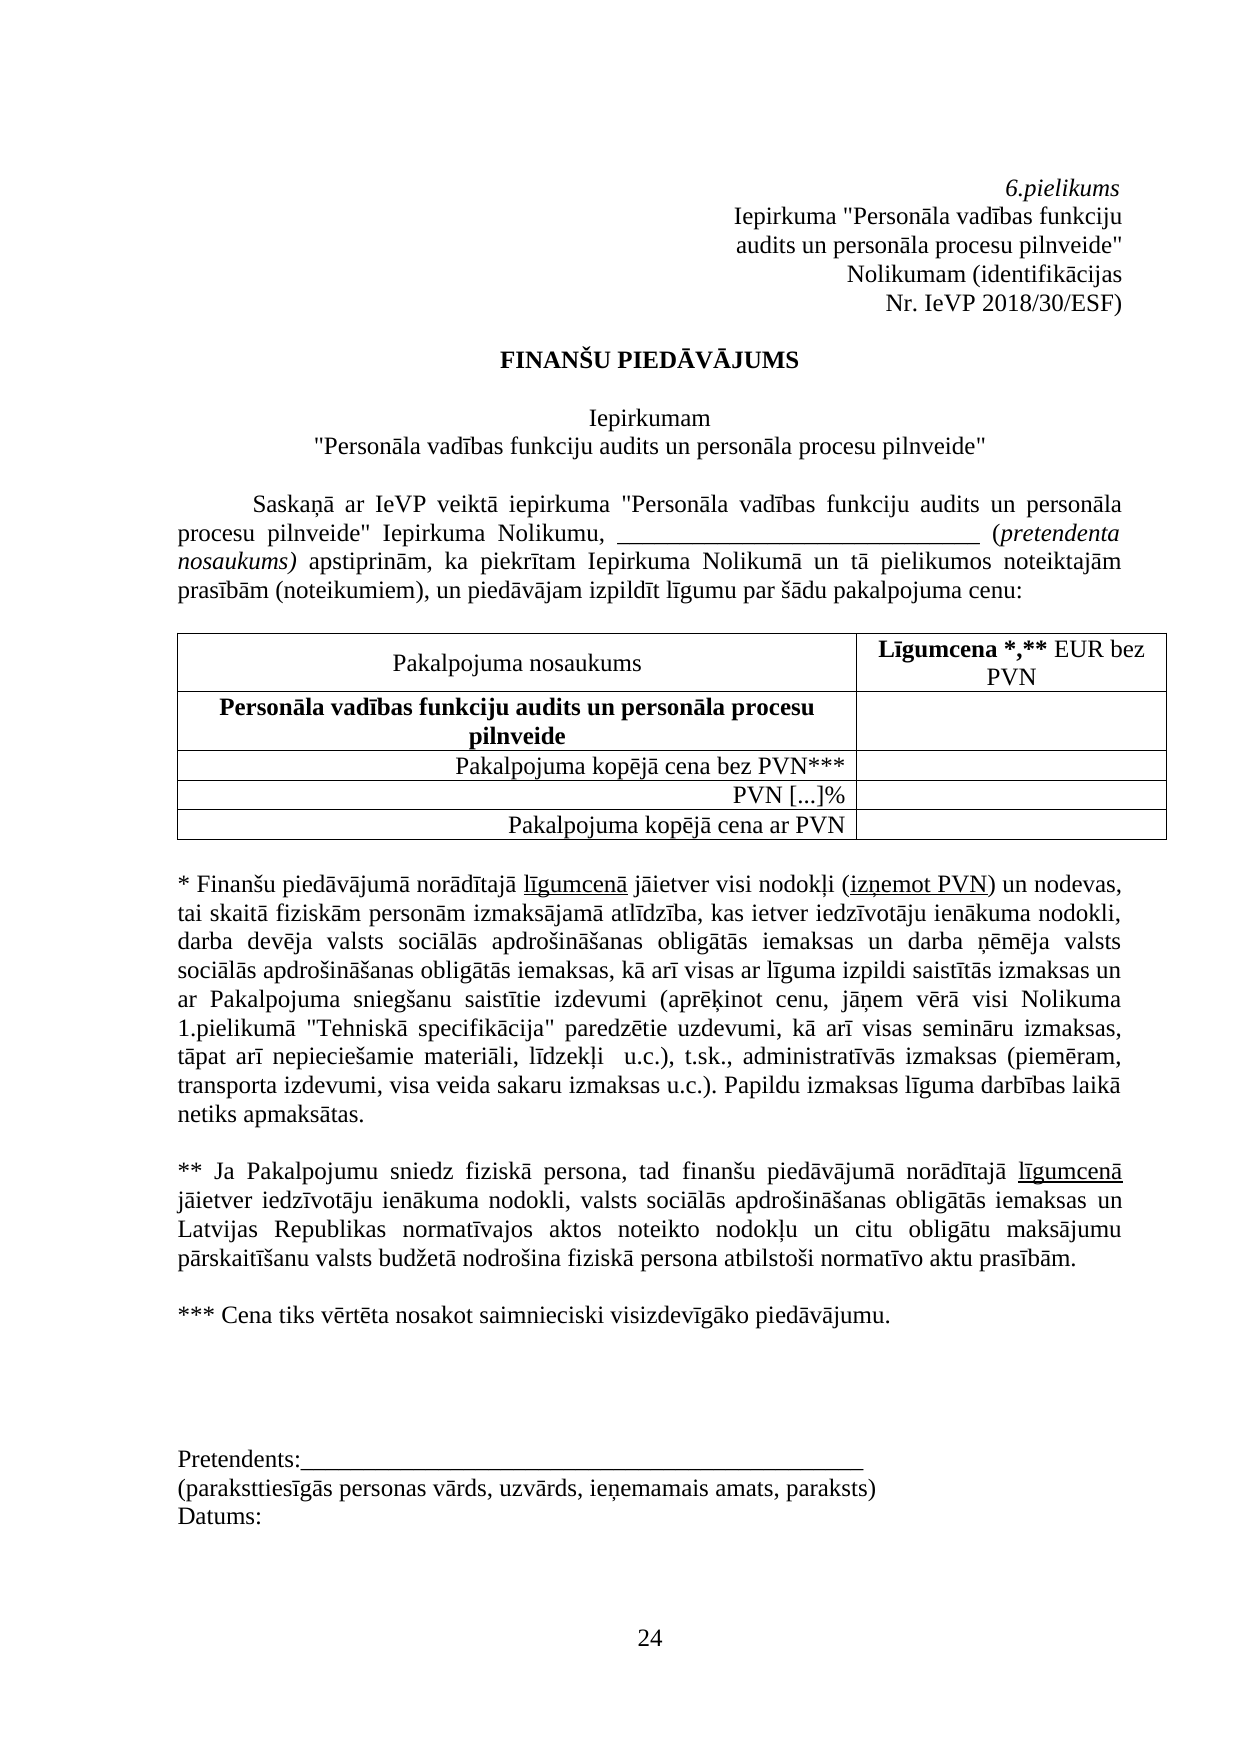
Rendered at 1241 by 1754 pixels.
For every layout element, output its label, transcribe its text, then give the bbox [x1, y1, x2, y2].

table_cell Pakalpojuma kopējā cena ar PVN [178, 810, 856, 839]
table_cell [857, 810, 1166, 839]
table_cell [857, 781, 1166, 809]
text audits un personāla procesu pilnveide" [177, 230, 1122, 259]
text Iepirkuma "Personāla vadības funkciju [177, 201, 1122, 230]
text Datums: [177, 1501, 1122, 1530]
table_cell [857, 692, 1166, 750]
table_cell PVN [...]% [178, 781, 856, 809]
table_header Pakalpojuma nosaukums [178, 634, 856, 691]
text ** Ja Pakalpojumu sniedz fiziskā persona, tad finanšu piedāvājumā norādītajā līgumcenā jāietver iedzīvotāju ienākuma nodokli, valsts sociālās apdrošināšanas obligātās iemaksas un Latvijas Republikas normatīvajos aktos noteikto nodokļu un citu obligātu maksājumu pārskaitīšanu valsts budžetā nodrošina fiziskā persona atbilstoši normatīvo aktu prasībām. [177, 1156, 1122, 1271]
table_header Līgumcena *,** EUR bez PVN [857, 634, 1166, 691]
text Nr. IeVP 2018/30/ESF) [177, 288, 1122, 316]
text Saskaņā ar IeVP veiktā iepirkuma "Personāla vadības funkciju audits un personāla procesu pilnveide" Iepirkuma Nolikumu, _____________________________ (pretendenta nosaukums) apstiprinām, ka piekrītam Iepirkuma Nolikumā un tā pielikumos noteiktajām prasībām (noteikumiem), un piedāvājam izpildīt līgumu par šādu pakalpojuma cenu: [177, 489, 1122, 604]
text Iepirkumam [177, 403, 1122, 431]
text Pretendents:_____________________________________________ [177, 1444, 1122, 1473]
text "Personāla vadības funkciju audits un personāla procesu pilnveide" [177, 431, 1122, 460]
text Nolikumam (identifikācijas [177, 259, 1122, 288]
text * Finanšu piedāvājumā norādītajā līgumcenā jāietver visi nodokļi (izņemot PVN) un nodevas, tai skaitā fiziskām personām izmaksājamā atlīdzība, kas ietver iedzīvotāju ienākuma nodokli, darba devēja valsts sociālās apdrošināšanas obligātās iemaksas un darba ņēmēja valsts sociālās apdrošināšanas obligātās iemaksas, kā arī visas ar līguma izpildi saistītās izmaksas un ar Pakalpojuma sniegšanu saistītie izdevumi (aprēķinot cenu, jāņem vērā visi Nolikuma 1.pielikumā "Tehniskā specifikācija" paredzētie uzdevumi, kā arī visas semināru izmaksas, tāpat arī nepieciešamie materiāli, līdzekļi u.c.), t.sk., administratīvās izmaksas (piemēram, transporta izdevumi, visa veida sakaru izmaksas u.c.). Papildu izmaksas līguma darbības laikā netiks apmaksātas. [177, 869, 1122, 1128]
text *** Cena tiks vērtēta nosakot saimnieciski visizdevīgāko piedāvājumu. [177, 1300, 1122, 1329]
text (paraksttiesīgās personas vārds, uzvārds, ieņemamais amats, paraksts) [177, 1473, 1122, 1501]
text FINANŠU PIEDĀVĀJUMS [177, 345, 1122, 374]
table_cell Personāla vadības funkciju audits un personāla procesu pilnveide [178, 692, 856, 750]
text 6.pielikums [177, 173, 1122, 201]
table_cell [857, 751, 1166, 779]
table_cell Pakalpojuma kopējā cena bez PVN*** [178, 751, 856, 779]
